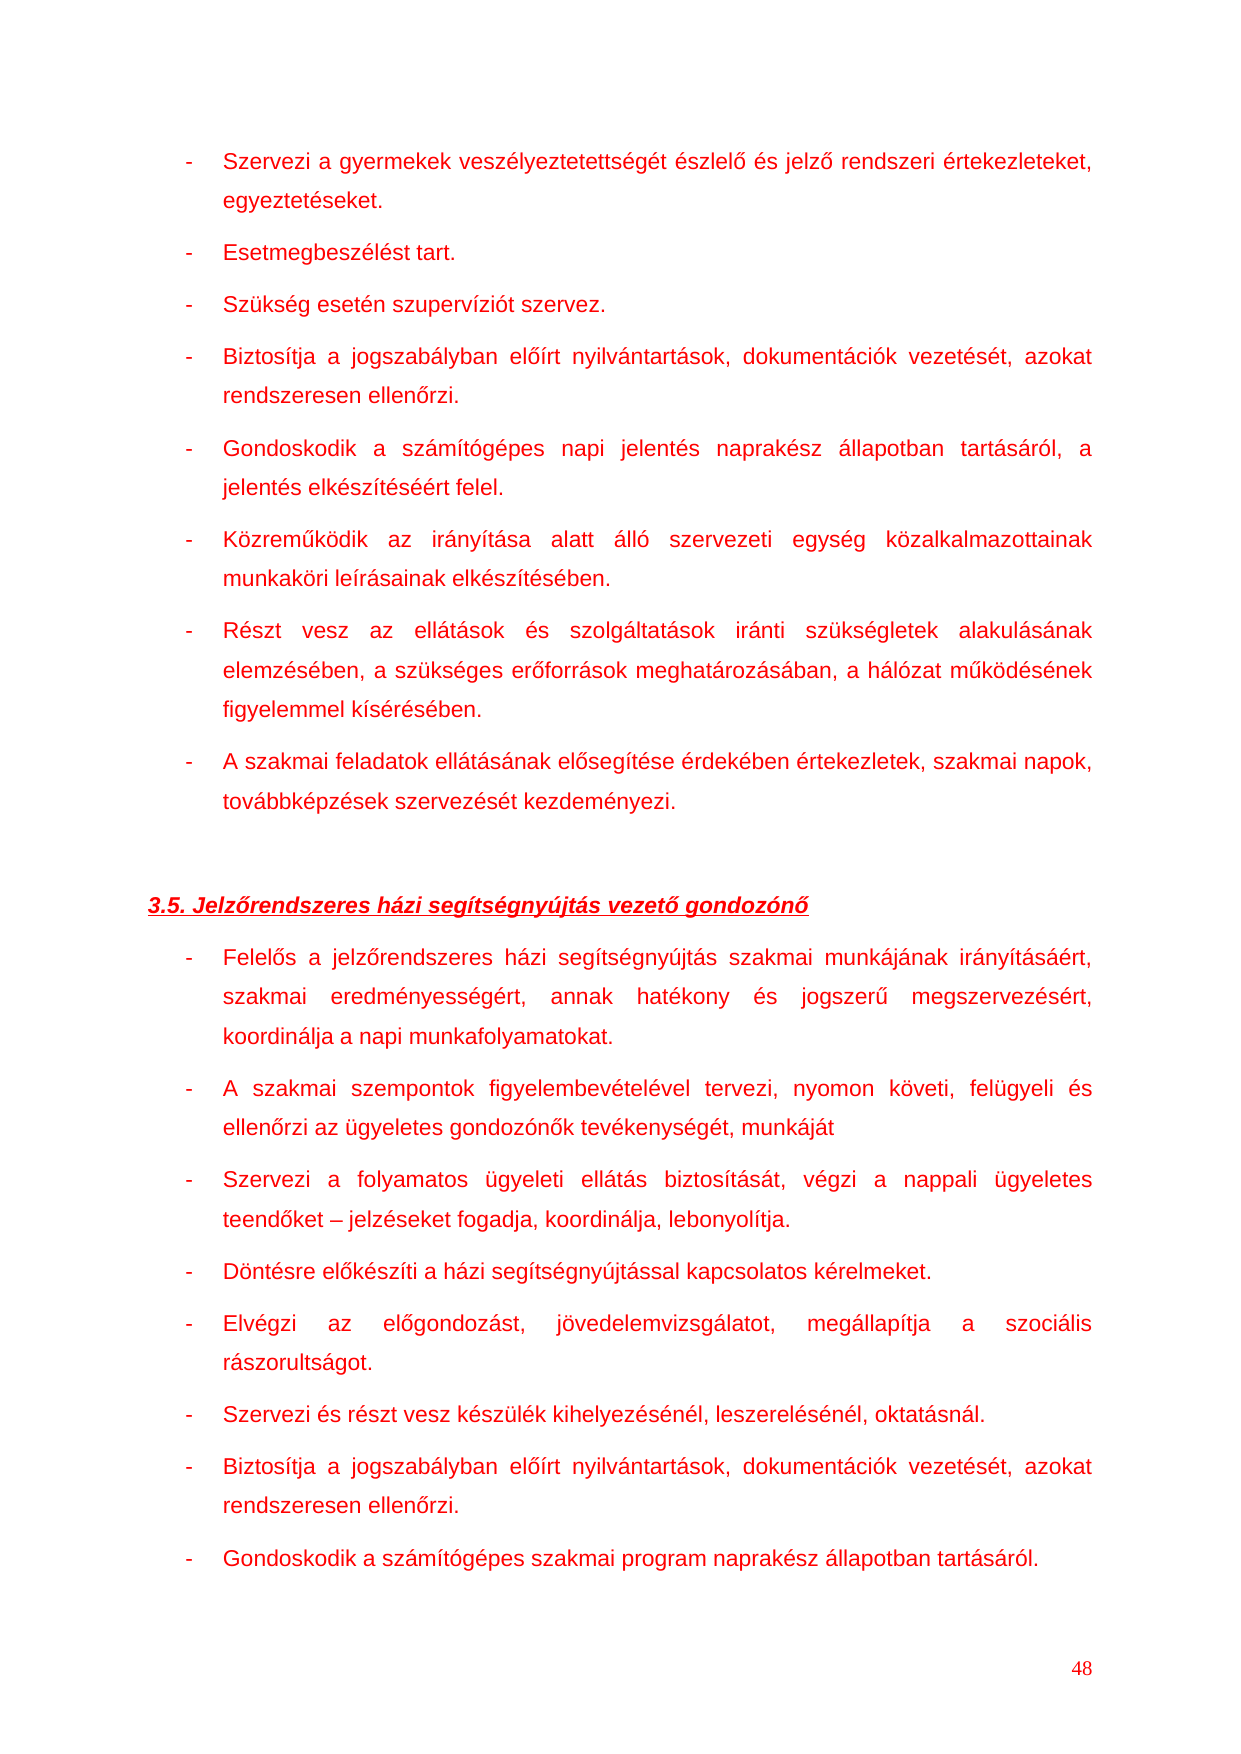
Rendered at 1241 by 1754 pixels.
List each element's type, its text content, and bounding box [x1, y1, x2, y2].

list Szükség esetén szupervíziót szervez. [185, 291, 1093, 317]
list Biztosítja a jogszabályban előírt nyilvántartások, dokumentációk vezetését, azokat rendszeresen ellenőrzi. [185, 343, 1093, 409]
list Szervezi a gyermekek veszélyeztetettségét észlelő és jelző rendszeri értekezleteket, egyeztetéseket. [185, 148, 1093, 213]
list Felelős a jelzőrendszeres házi segítségnyújtás szakmai munkájának irányításáért, szakmai eredményességért, annak hatékony és jogszerű megszervezésért, koordinálja a napi munkafolyamatokat. [185, 944, 1093, 1049]
list Szervezi a folyamatos ügyeleti ellátás biztosítását, végzi a nappali ügyeletes teendőket – jelzéseket fogadja, koordinálja, lebonyolítja. [185, 1166, 1093, 1232]
list Közreműködik az irányítása alatt álló szervezeti egység közalkalmazottainak munkaköri leírásainak elkészítésében. [185, 526, 1093, 592]
list Gondoskodik a számítógépes szakmai program naprakész állapotban tartásáról. [185, 1544, 1093, 1571]
list Szervezi és részt vesz készülék kihelyezésénél, leszerelésénél, oktatásnál. [185, 1401, 1093, 1427]
list A szakmai feladatok ellátásának elősegítése érdekében értekezletek, szakmai napok, továbbképzések szervezését kezdeményezi. [185, 748, 1093, 814]
list Elvégzi az előgondozást, jövedelemvizsgálatot, megállapítja a szociális rászorultságot. [185, 1309, 1093, 1375]
list Részt vesz az ellátások és szolgáltatások iránti szükségletek alakulásának elemzésében, a szükséges erőforrások meghatározásában, a hálózat működésének figyelemmel kísérésében. [185, 617, 1093, 723]
list A szakmai szempontok figyelembevételével tervezi, nyomon követi, felügyeli és ellenőrzi az ügyeletes gondozónők tevékenységét, munkáját [185, 1075, 1093, 1141]
list Esetmegbeszélést tart. [185, 239, 1093, 265]
list Biztosítja a jogszabályban előírt nyilvántartások, dokumentációk vezetését, azokat rendszeresen ellenőrzi. [185, 1453, 1093, 1519]
list Gondoskodik a számítógépes napi jelentés naprakész állapotban tartásáról, a jelentés elkészítéséért felel. [185, 434, 1093, 500]
list Döntésre előkészíti a házi segítségnyújtással kapcsolatos kérelmeket. [185, 1258, 1093, 1284]
text 3.5. Jelzőrendszeres házi segítségnyújtás vezető gondozónő [148, 892, 1093, 918]
